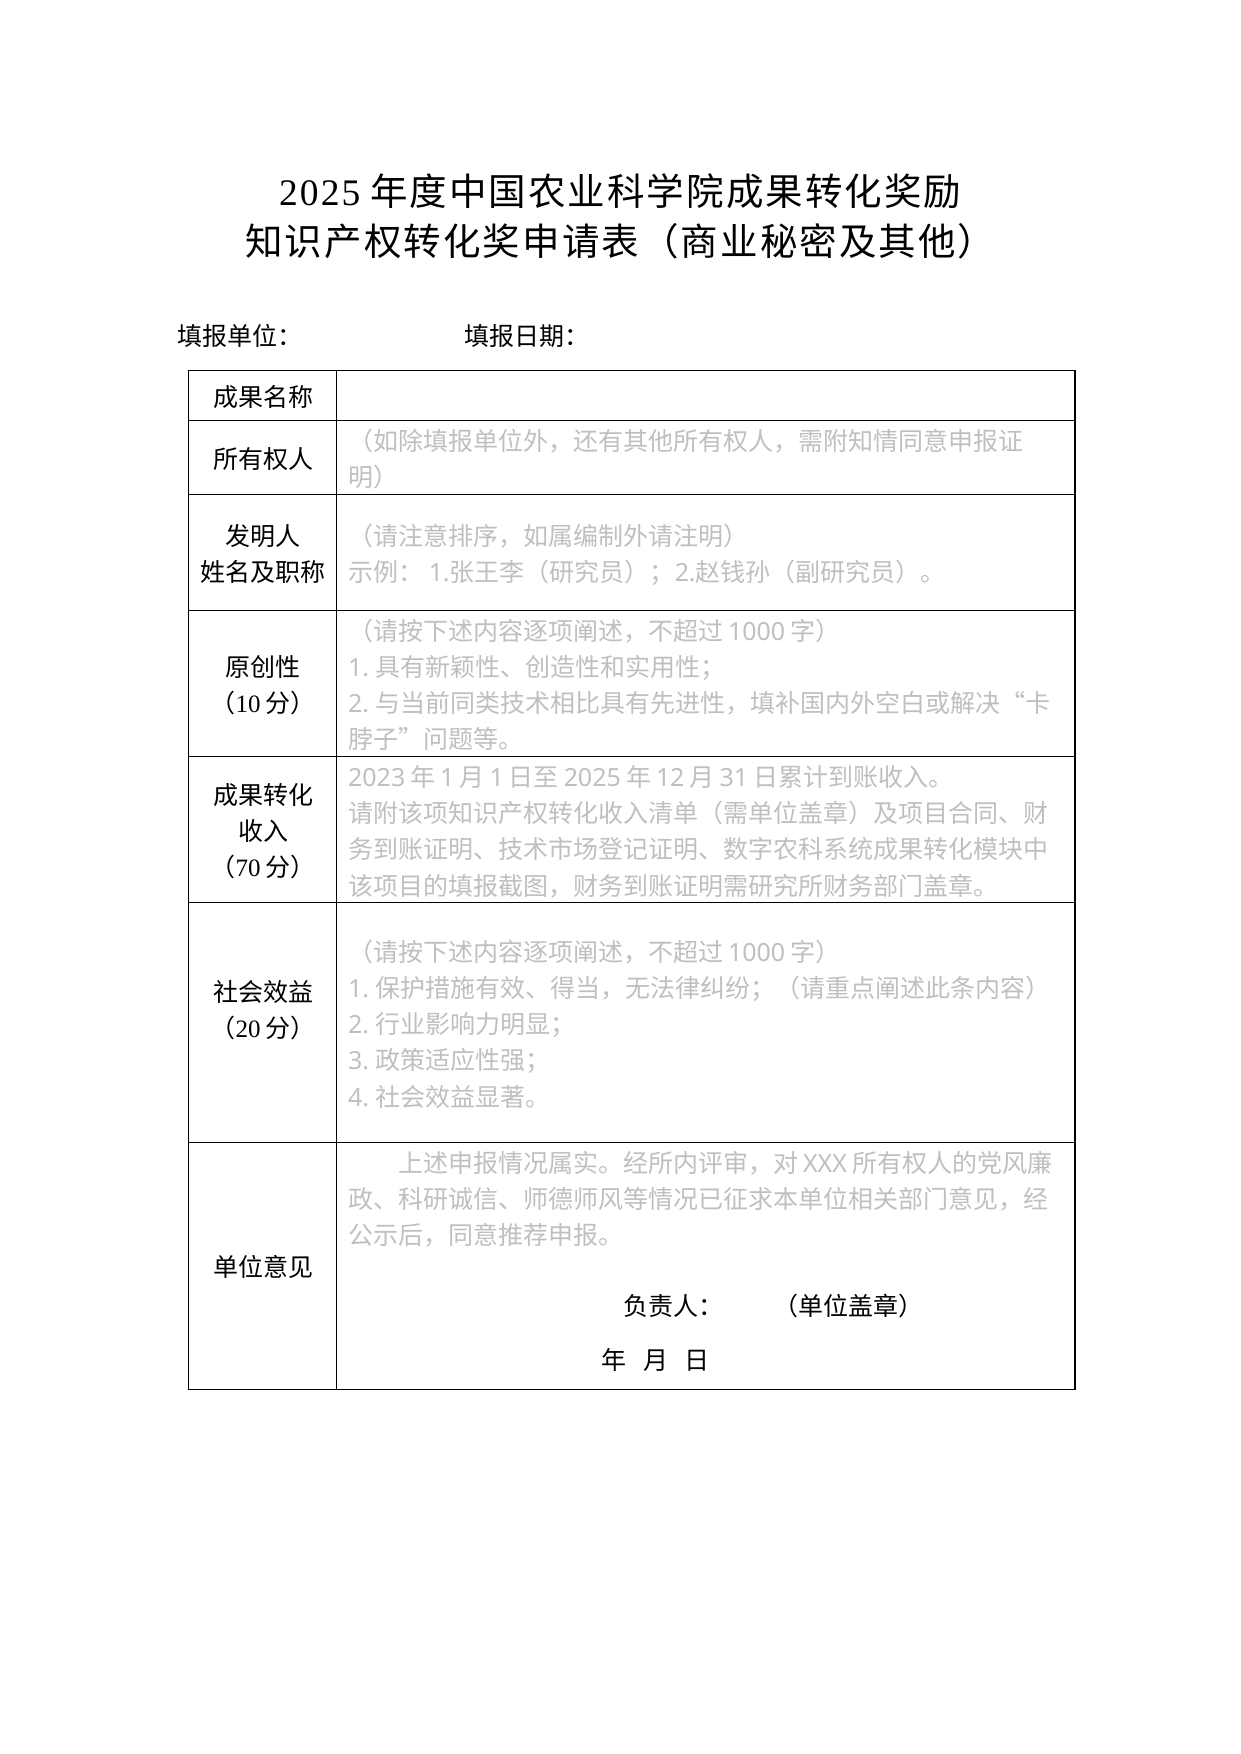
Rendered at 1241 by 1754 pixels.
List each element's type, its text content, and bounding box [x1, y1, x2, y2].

table_header 成果名称 [189, 371, 336, 420]
table_cell 原创性 （10分） [189, 611, 336, 756]
table_header [337, 371, 1074, 420]
table_cell 成果转化 收入 （70分） [189, 757, 336, 902]
table_cell 单位意见 [189, 1143, 336, 1389]
table_cell （如除填报单位外，还有其他所有权人，需附知情同意申报证明） [337, 421, 1074, 494]
text 知识产权转化奖申请表（商业秘密及其他） [177, 215, 1063, 265]
text 填报单位： 填报日期： [177, 316, 1063, 352]
table_cell 社会效益（20分） [189, 903, 336, 1142]
text 2025年度中国农业科学院成果转化奖励 [177, 165, 1063, 215]
table_cell 上述申报情况属实。经所内评审，对XXX所有权人的党风廉政、科研诚信、师德师风等情况已征求本单位相关部门意见，经公示后，同意推荐申报。 负责人： （单位盖章） 年 月 日 [337, 1143, 1074, 1389]
table_cell （请按下述内容逐项阐述，不超过1000字） 1. 保护措施有效、得当，无法律纠纷；（请重点阐述此条内容） 2. 行业影响力明显； 3. 政策适应性强； 4. 社会效益显著。 [337, 903, 1074, 1142]
table_cell （请按下述内容逐项阐述，不超过1000字） 1. 具有新颖性、创造性和实用性； 2. 与当前同类技术相比具有先进性，填补国内外空白或解决“卡脖子”问题等。 [337, 611, 1074, 756]
table_cell 2023年1月1日至2025年12月31日累计到账收入。 请附该项知识产权转化收入清单（需单位盖章）及项目合同、财务到账证明、技术市场登记证明、数字农科系统成果转化模块中该项目的填报截图，财务到账证明需研究所财务部门盖章。 [337, 757, 1074, 902]
table_cell （请注意排序，如属编制外请注明） 示例： 1.张王李（研究员）；2.赵钱孙（副研究员）。 [337, 495, 1074, 610]
table_cell 所有权人 [189, 421, 336, 494]
table_cell 发明人 姓名及职称 [189, 495, 336, 610]
